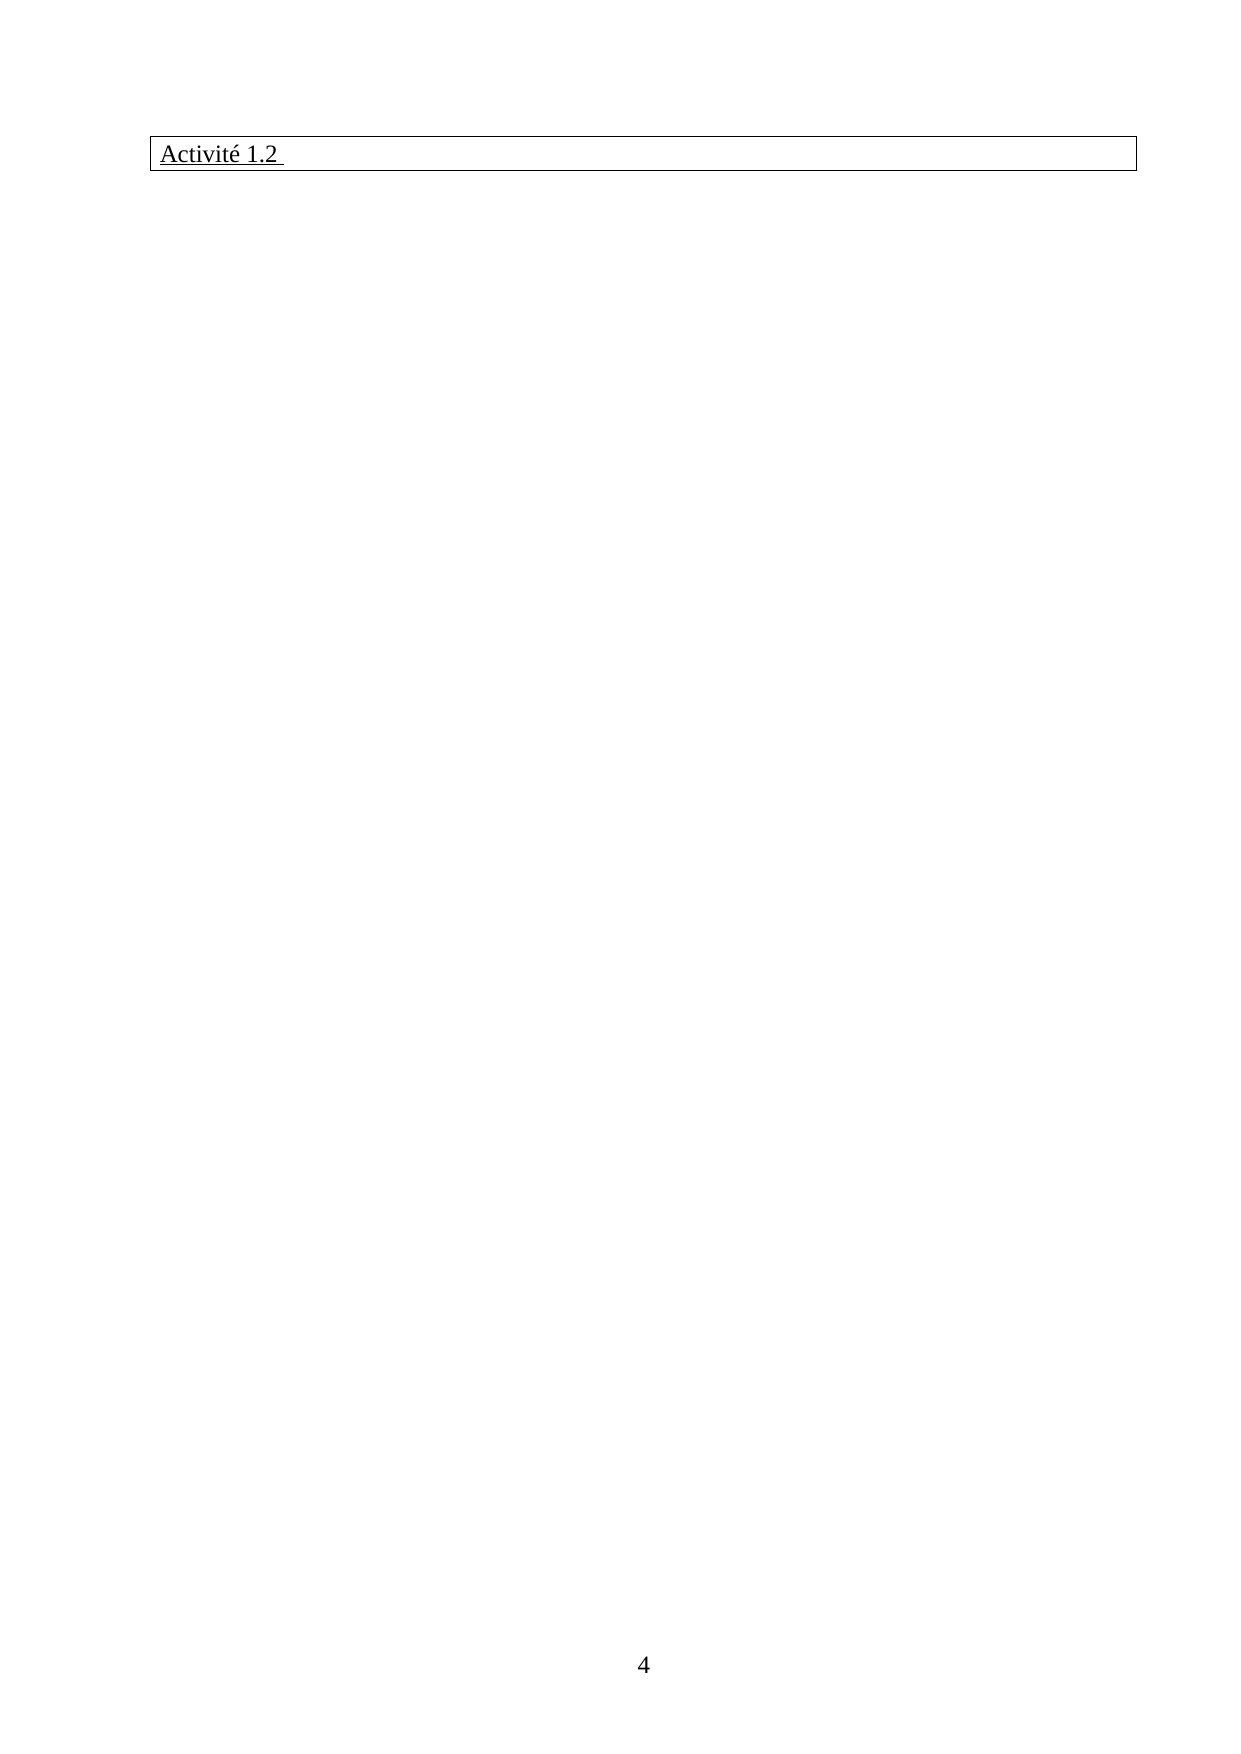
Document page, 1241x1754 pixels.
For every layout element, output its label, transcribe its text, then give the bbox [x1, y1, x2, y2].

text Activité 1.2 [151, 137, 1136, 170]
